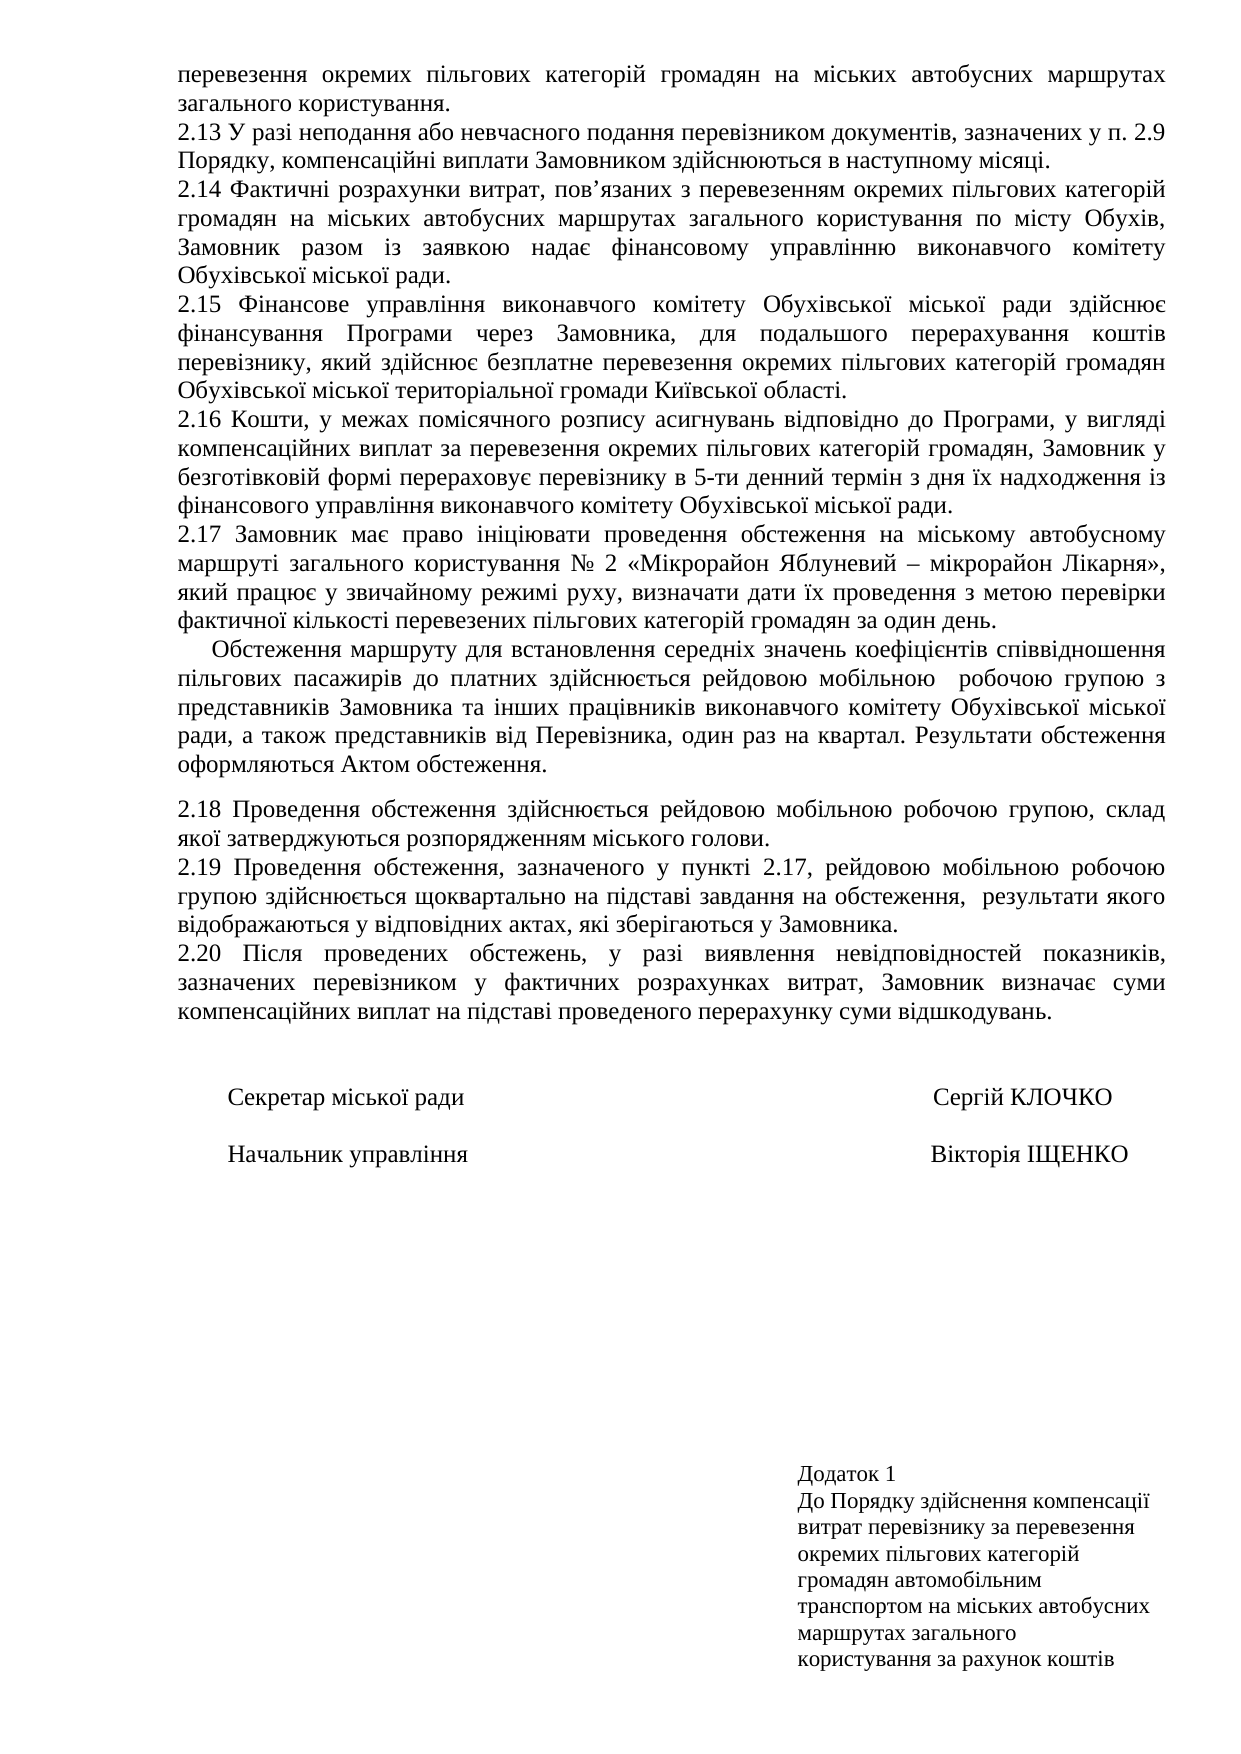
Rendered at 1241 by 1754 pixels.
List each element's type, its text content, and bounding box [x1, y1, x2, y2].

text витрат перевізнику за перевезення [797, 1513, 1167, 1539]
text транспортом на міських автобусних маршрутах загального [797, 1592, 1167, 1645]
text 2.13 У разі неподання або невчасного подання перевізником документів, зазначених у п. 2.9 Порядку, компенсаційні виплати Замовником здійснюються в наступному місяці. [177, 117, 1167, 174]
text користування за рахунок коштів [797, 1645, 1167, 1671]
text 2.17 Замовник має право ініціювати проведення обстеження на міському автобусному маршруті загального користування № 2 «Мікрорайон Яблуневий – мікрорайон Лікарня», який працює у звичайному режимі руху, визначати дати їх проведення з метою перевірки фактичної кількості перевезених пільгових категорій громадян за один день. [177, 519, 1167, 634]
text 2.18 Проведення обстеження здійснюється рейдовою мобільною робочою групою, склад якої затверджуються розпорядженням міського голови. [177, 794, 1167, 852]
text Секретар міської ради Сергій КЛОЧКО [177, 1082, 1167, 1111]
text 2.20 Після проведених обстежень, у разі виявлення невідповідностей показників, зазначених перевізником у фактичних розрахунках витрат, Замовник визначає суми компенсаційних виплат на підставі проведеного перерахунку суми відшкодувань. [177, 938, 1167, 1024]
text Начальник управління Вікторія ІЩЕНКО [177, 1139, 1167, 1168]
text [177, 59, 1167, 117]
text 2.19 Проведення обстеження, зазначеного у пункті 2.17, рейдовою мобільною робочою групою здійснюється щоквартально на підставі завдання на обстеження, результати якого відображаються у відповідних актах, які зберігаються у Замовника. [177, 852, 1167, 938]
text Додаток 1 [797, 1461, 1167, 1487]
text 2.15 Фінансове управління виконавчого комітету Обухівської міської ради здійснює фінансування Програми через Замовника, для подальшого перерахування коштів перевізнику, який здійснює безплатне перевезення окремих пільгових категорій громадян Обухівської міської територіальної громади Київської області. [177, 289, 1167, 404]
text До Порядку здійснення компенсації [797, 1487, 1167, 1513]
text 2.14 Фактичні розрахунки витрат, пов’язаних з перевезенням окремих пільгових категорій громадян на міських автобусних маршрутах загального користування по місту Обухів, Замовник разом із заявкою надає фінансовому управлінню виконавчого комітету Обухівської міської ради. [177, 174, 1167, 289]
text окремих пільгових категорій громадян автомобільним [797, 1539, 1167, 1592]
text Обстеження маршруту для встановлення середніх значень коефіцієнтів співвідношення пільгових пасажирів до платних здійснюється рейдовою мобільною робочою групою з представників Замовника та інших працівників виконавчого комітету Обухівської міської ради, а також представників від Перевізника, один раз на квартал. Результати обстеження оформляються Актом обстеження. [177, 634, 1167, 778]
text 2.16 Кошти, у межах помісячного розпису асигнувань відповідно до Програми, у вигляді компенсаційних виплат за перевезення окремих пільгових категорій громадян, Замовник у безготівковій формі перераховує перевізнику в 5-ти денний термін з дня їх надходження із фінансового управління виконавчого комітету Обухівської міської ради. [177, 404, 1167, 519]
